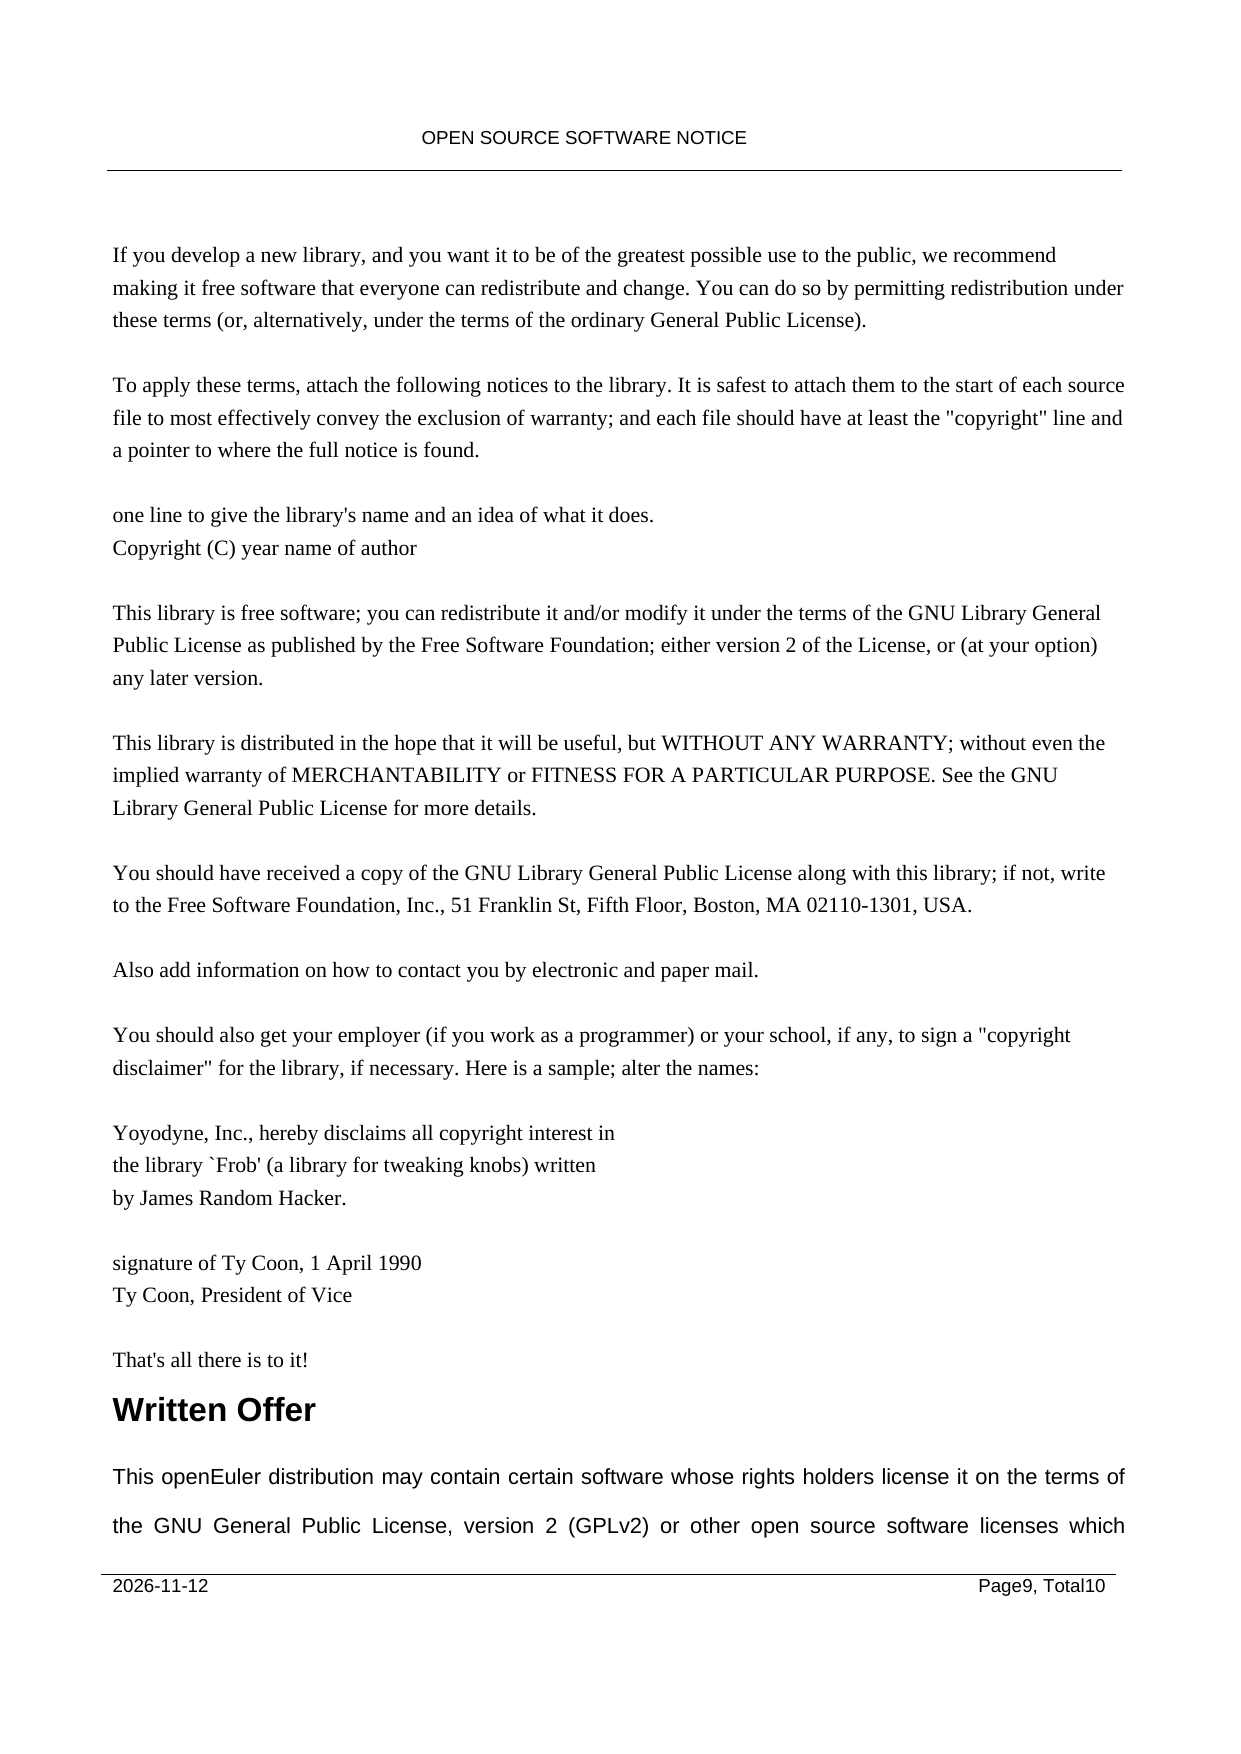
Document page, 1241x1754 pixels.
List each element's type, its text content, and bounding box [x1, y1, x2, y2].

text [112, 1461, 1128, 1542]
text Written Offer [112, 1376, 1128, 1441]
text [112, 206, 1128, 1376]
